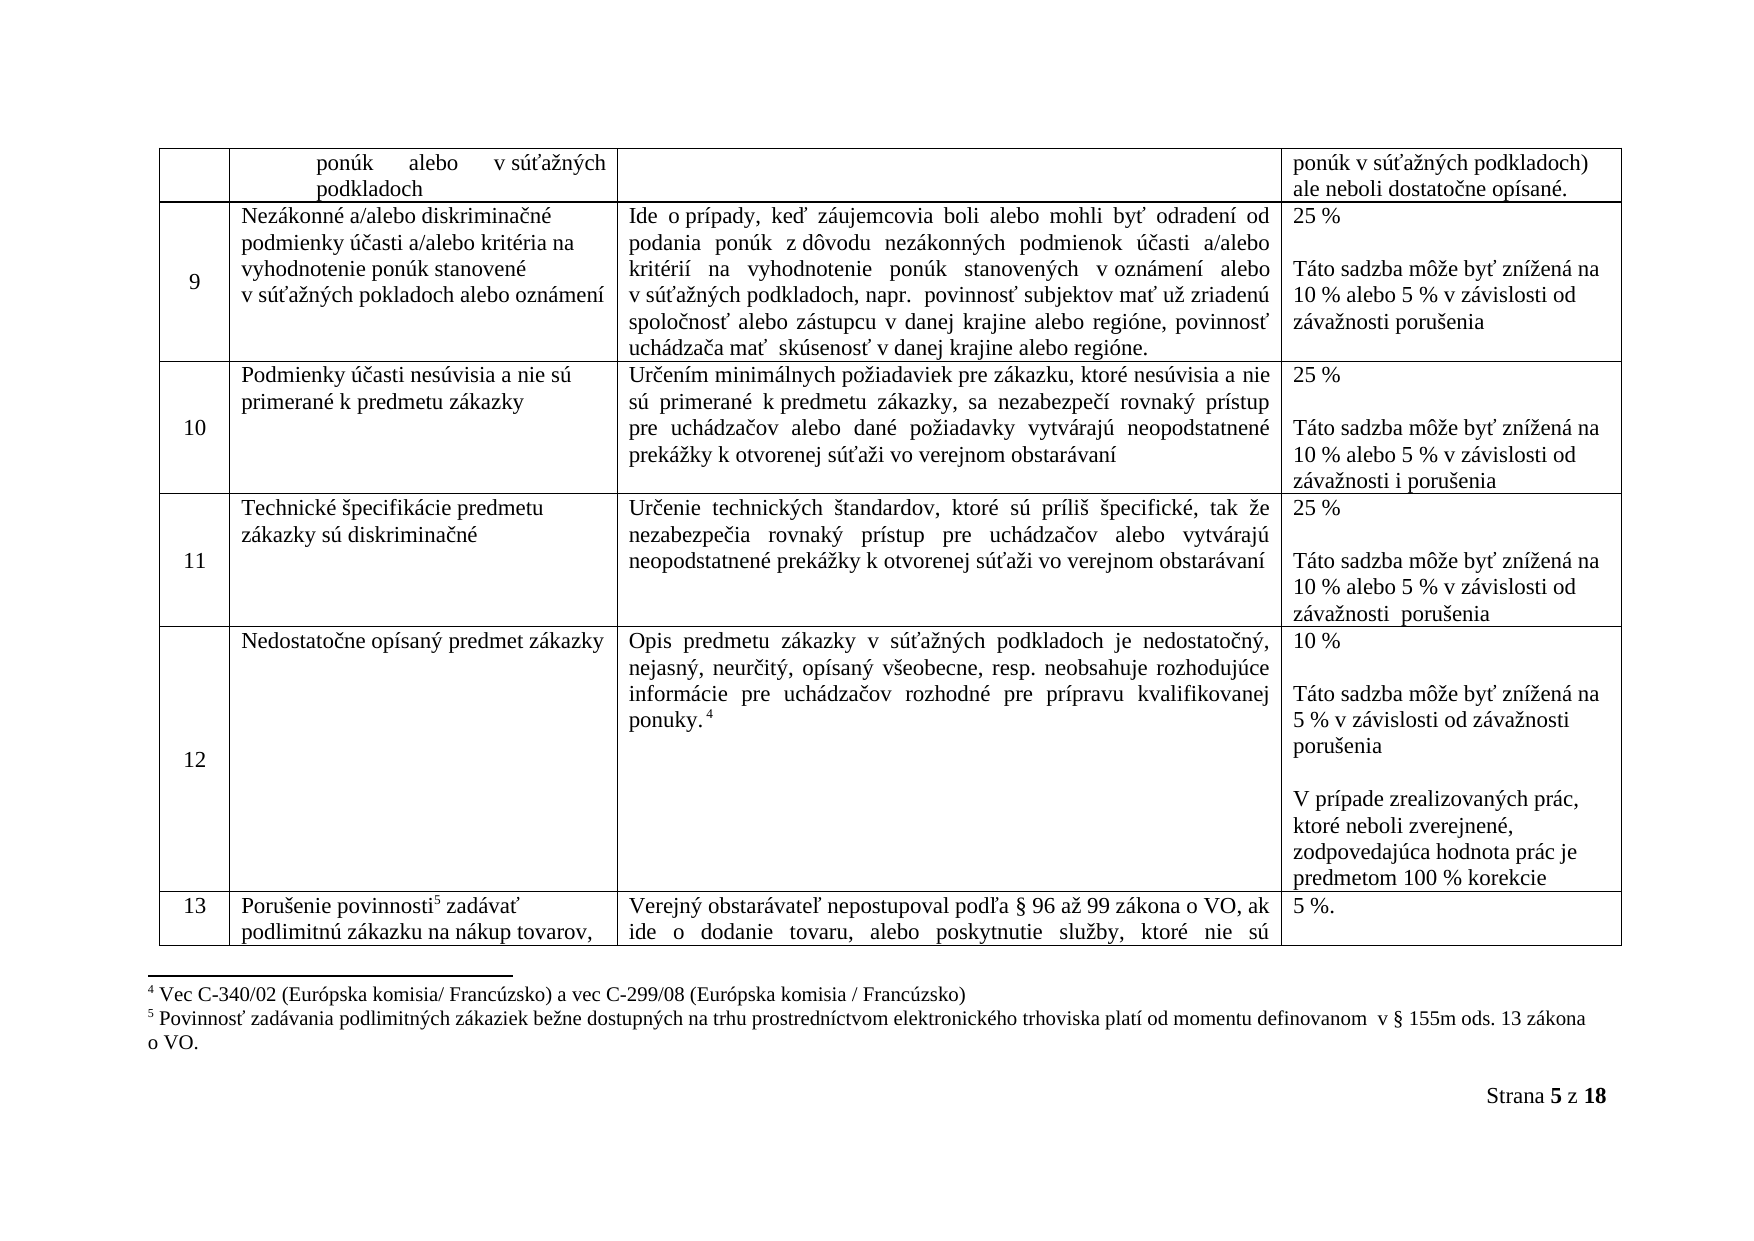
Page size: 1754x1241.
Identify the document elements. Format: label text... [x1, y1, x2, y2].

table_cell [618, 149, 1281, 201]
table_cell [230, 149, 617, 201]
table_cell Ide o prípady, keď záujemcovia boli alebo mohli byť odradení od podania ponúk z dôvodu nezákonných podmienok účasti a/alebo kritérií na vyhodnotenie ponúk stanovených v oznámení alebo v súťažných podkladoch, napr. povinnosť subjektov mať už zriadenú spoločnosť alebo zástupcu v danej krajine alebo regióne, povinnosť uchádzača mať skúsenosť v danej krajine alebo regióne. [618, 203, 1281, 361]
table_cell Podmienky účasti nesúvisia a nie sú primerané k predmetu zákazky [230, 362, 617, 493]
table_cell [618, 892, 1281, 944]
table_cell 9 [160, 203, 229, 361]
table_cell Nezákonné a/alebo diskriminačné podmienky účasti a/alebo kritéria na vyhodnotenie ponúk stanovené v súťažných pokladoch alebo oznámení [230, 203, 617, 361]
table_cell 10 % Táto sadzba môže byť znížená na 5 % v závislosti od závažnosti porušenia V prípade zrealizovaných prác, ktoré neboli zverejnené, zodpovedajúca hodnota prác je predmetom 100 % korekcie [1282, 627, 1621, 891]
table_cell 5 %. [1282, 892, 1621, 944]
table_cell 13 [160, 892, 229, 944]
table_cell 25 % Táto sadzba môže byť znížená na 10 % alebo 5 % v závislosti od závažnosti porušenia [1282, 494, 1621, 626]
table_cell Opis predmetu zákazky v súťažných podkladoch je nedostatočný, nejasný, neurčitý, opísaný všeobecne, resp. neobsahuje rozhodujúce informácie pre uchádzačov rozhodné pre prípravu kvalifikovanej ponuky. [618, 627, 1281, 891]
table_cell 8 [160, 149, 229, 201]
table_cell 10 [160, 362, 229, 493]
table_cell Nedostatočne opísaný predmet zákazky [230, 627, 617, 891]
table_cell 12 [160, 627, 229, 891]
table_cell 25 % Táto sadzba môže byť znížená na 10 % alebo 5 % v závislosti od závažnosti i porušenia [1282, 362, 1621, 493]
table_cell 11 [160, 494, 229, 626]
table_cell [230, 892, 617, 944]
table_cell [1282, 149, 1621, 201]
table_cell Technické špecifikácie predmetu zákazky sú diskriminačné [230, 494, 617, 626]
table_cell 25 % Táto sadzba môže byť znížená na 10 % alebo 5 % v závislosti od závažnosti porušenia [1282, 203, 1621, 361]
table_cell Určenie technických štandardov, ktoré sú príliš špecifické, tak že nezabezpečia rovnaký prístup pre uchádzačov alebo vytvárajú neopodstatnené prekážky k otvorenej súťaži vo verejnom obstarávaní [618, 494, 1281, 626]
table_cell Určením minimálnych požiadaviek pre zákazku, ktoré nesúvisia a nie sú primerané k predmetu zákazky, sa nezabezpečí rovnaký prístup pre uchádzačov alebo dané požiadavky vytvárajú neopodstatnené prekážky k otvorenej súťaži vo verejnom obstarávaní [618, 362, 1281, 493]
